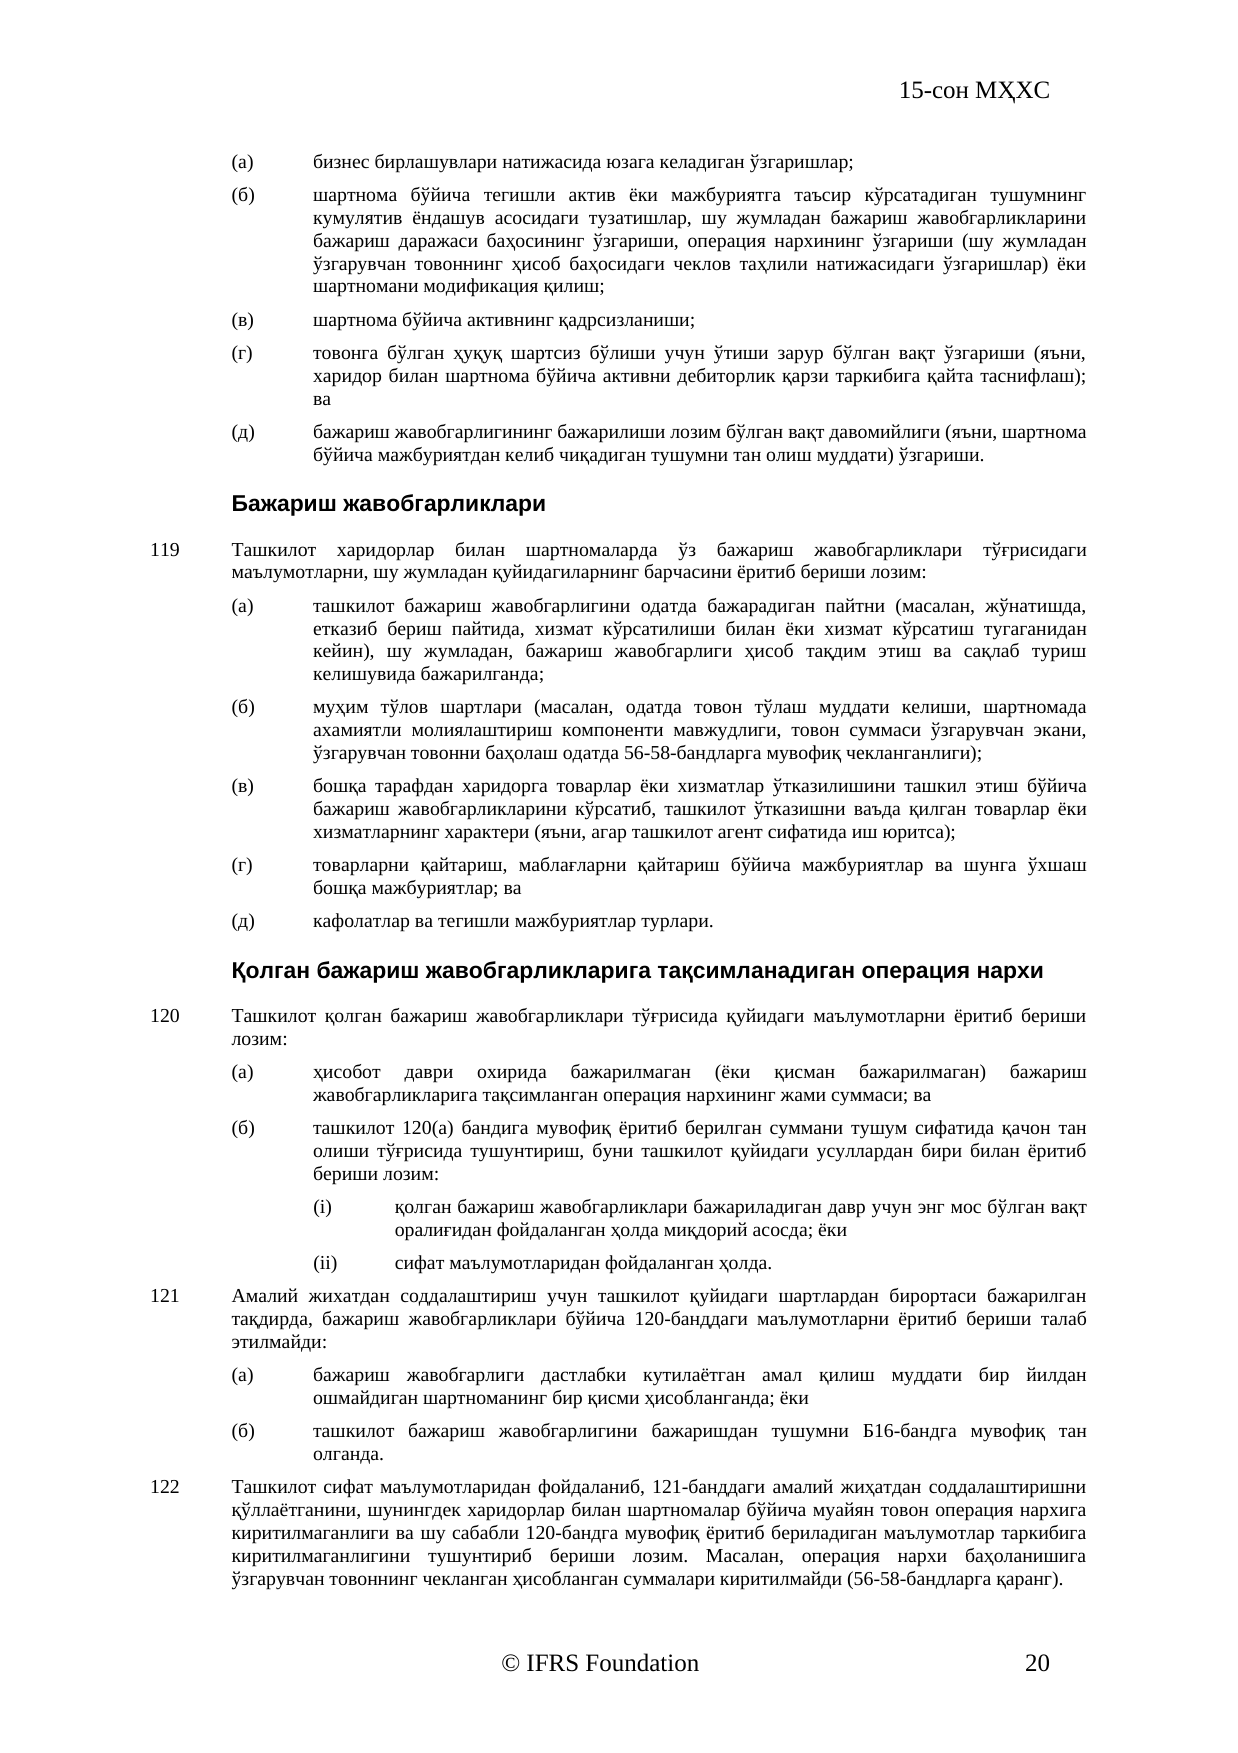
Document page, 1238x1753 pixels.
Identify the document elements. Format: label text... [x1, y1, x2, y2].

text (а) бизнес бирлашувлари натижасида юзага келадиган ўзгаришлар; [231, 150, 1087, 173]
text (б) ташкилот бажариш жавобгарлигини бажаришдан тушумни Б16-бандга мувофиқ тан олганда. [231, 1419, 1087, 1465]
text 119 Ташкилот харидорлар билан шартномаларда ўз бажариш жавобгарликлари тўғрисидаги маълумотларни, шу жумладан қуйидагиларнинг барчасини ёритиб бериши лозим: [150, 538, 1087, 583]
text (д) кафолатлар ва тегишли мажбуриятлар турлари. [231, 909, 1087, 932]
text (г) товарларни қайтариш, маблағларни қайтариш бўйича мажбуриятлар ва шунга ўхшаш бошқа мажбуриятлар; ва [231, 853, 1087, 899]
text 122 Ташкилот сифат маълумотларидан фойдаланиб, 121-банддаги амалий жиҳатдан соддалаштиришни қўллаётганини, шунингдек харидорлар билан шартномалар бўйича муайян товон операция нархига киритилмаганлиги ва шу сабабли 120-бандга мувофиқ ёритиб бериладиган маълумотлар таркибига киритилмаганлигини тушунтириб бериши лозим. Масалан, операция нархи баҳоланишига ўзгарувчан товоннинг чекланган ҳисобланган суммалари киритилмайди (56-58-бандларга қаранг). [150, 1475, 1087, 1589]
text (г) товонга бўлган ҳуқуқ шартсиз бўлиши учун ўтиши зарур бўлган вақт ўзгариши (яъни, харидор билан шартнома бўйича активни дебиторлик қарзи таркибига қайта таснифлаш); ва [231, 341, 1087, 409]
text Бажариш жавобгарликлари [231, 490, 1087, 517]
text (б) шартнома бўйича тегишли актив ёки мажбуриятга таъсир кўрсатадиган тушумнинг кумулятив ёндашув асосидаги тузатишлар, шу жумладан бажариш жавобгарликларини бажариш даражаси баҳосининг ўзгариши, операция нархининг ўзгариши (шу жумладан ўзгарувчан товоннинг ҳисоб баҳосидаги чеклов таҳлили натижасидаги ўзгаришлар) ёки шартномани модификация қилиш; [231, 183, 1087, 297]
text 121 Амалий жихатдан соддалаштириш учун ташкилот қуйидаги шартлардан бирортаси бажарилган тақдирда, бажариш жавобгарликлари бўйича 120-банддаги маълумотларни ёритиб бериши талаб этилмайди: [150, 1284, 1087, 1353]
text (б) ташкилот 120(а) бандига мувофиқ ёритиб берилган суммани тушум сифатида қачон тан олиши тўғрисида тушунтириш, буни ташкилот қуйидаги усуллардан бири билан ёритиб бериши лозим: [231, 1116, 1087, 1184]
text (i) қолган бажариш жавобгарликлари бажариладиган давр учун энг мос бўлган вақт оралиғидан фойдаланган ҳолда миқдорий асосда; ёки [313, 1195, 1087, 1241]
text (д) бажариш жавобгарлигининг бажарилиши лозим бўлган вақт давомийлиги (яъни, шартнома бўйича мажбуриятдан келиб чиқадиган тушумни тан олиш муддати) ўзгариши. [231, 420, 1087, 465]
text (в) шартнома бўйича активнинг қадрсизланиши; [231, 308, 1087, 331]
text (а) ташкилот бажариш жавобгарлигини одатда бажарадиган пайтни (масалан, жўнатишда, етказиб бериш пайтида, хизмат кўрсатилиши билан ёки хизмат кўрсатиш тугаганидан кейин), шу жумладан, бажариш жавобгарлиги ҳисоб тақдим этиш ва сақлаб туриш келишувида бажарилганда; [231, 594, 1087, 685]
text (а) ҳисобот даври охирида бажарилмаган (ёки қисман бажарилмаган) бажариш жавобгарликларига тақсимланган операция нархининг жами суммаси; ва [231, 1060, 1087, 1106]
text (ii) сифат маълумотларидан фойдаланган ҳолда. [313, 1251, 1087, 1274]
text (в) бошқа тарафдан харидорга товарлар ёки хизматлар ўтказилишини ташкил этиш бўйича бажариш жавобгарликларини кўрсатиб, ташкилот ўтказишни ваъда қилган товарлар ёки хизматларнинг характери (яъни, агар ташкилот агент сифатида иш юритса); [231, 774, 1087, 843]
text Қолган бажариш жавобгарликларига тақсимланадиган операция нархи [231, 957, 1087, 983]
text 120 Ташкилот қолган бажариш жавобгарликлари тўғрисида қуйидаги маълумотларни ёритиб бериши лозим: [150, 1004, 1087, 1050]
text (б) муҳим тўлов шартлари (масалан, одатда товон тўлаш муддати келиши, шартномада ахамиятли молиялаштириш компоненти мавжудлиги, товон суммаси ўзгарувчан экани, ўзгарувчан товонни баҳолаш одатда 56-58-бандларга мувофиқ чекланганлиги); [231, 695, 1087, 764]
text (а) бажариш жавобгарлиги дастлабки кутилаётган амал қилиш муддати бир йилдан ошмайдиган шартноманинг бир қисми ҳисобланганда; ёки [231, 1363, 1087, 1409]
